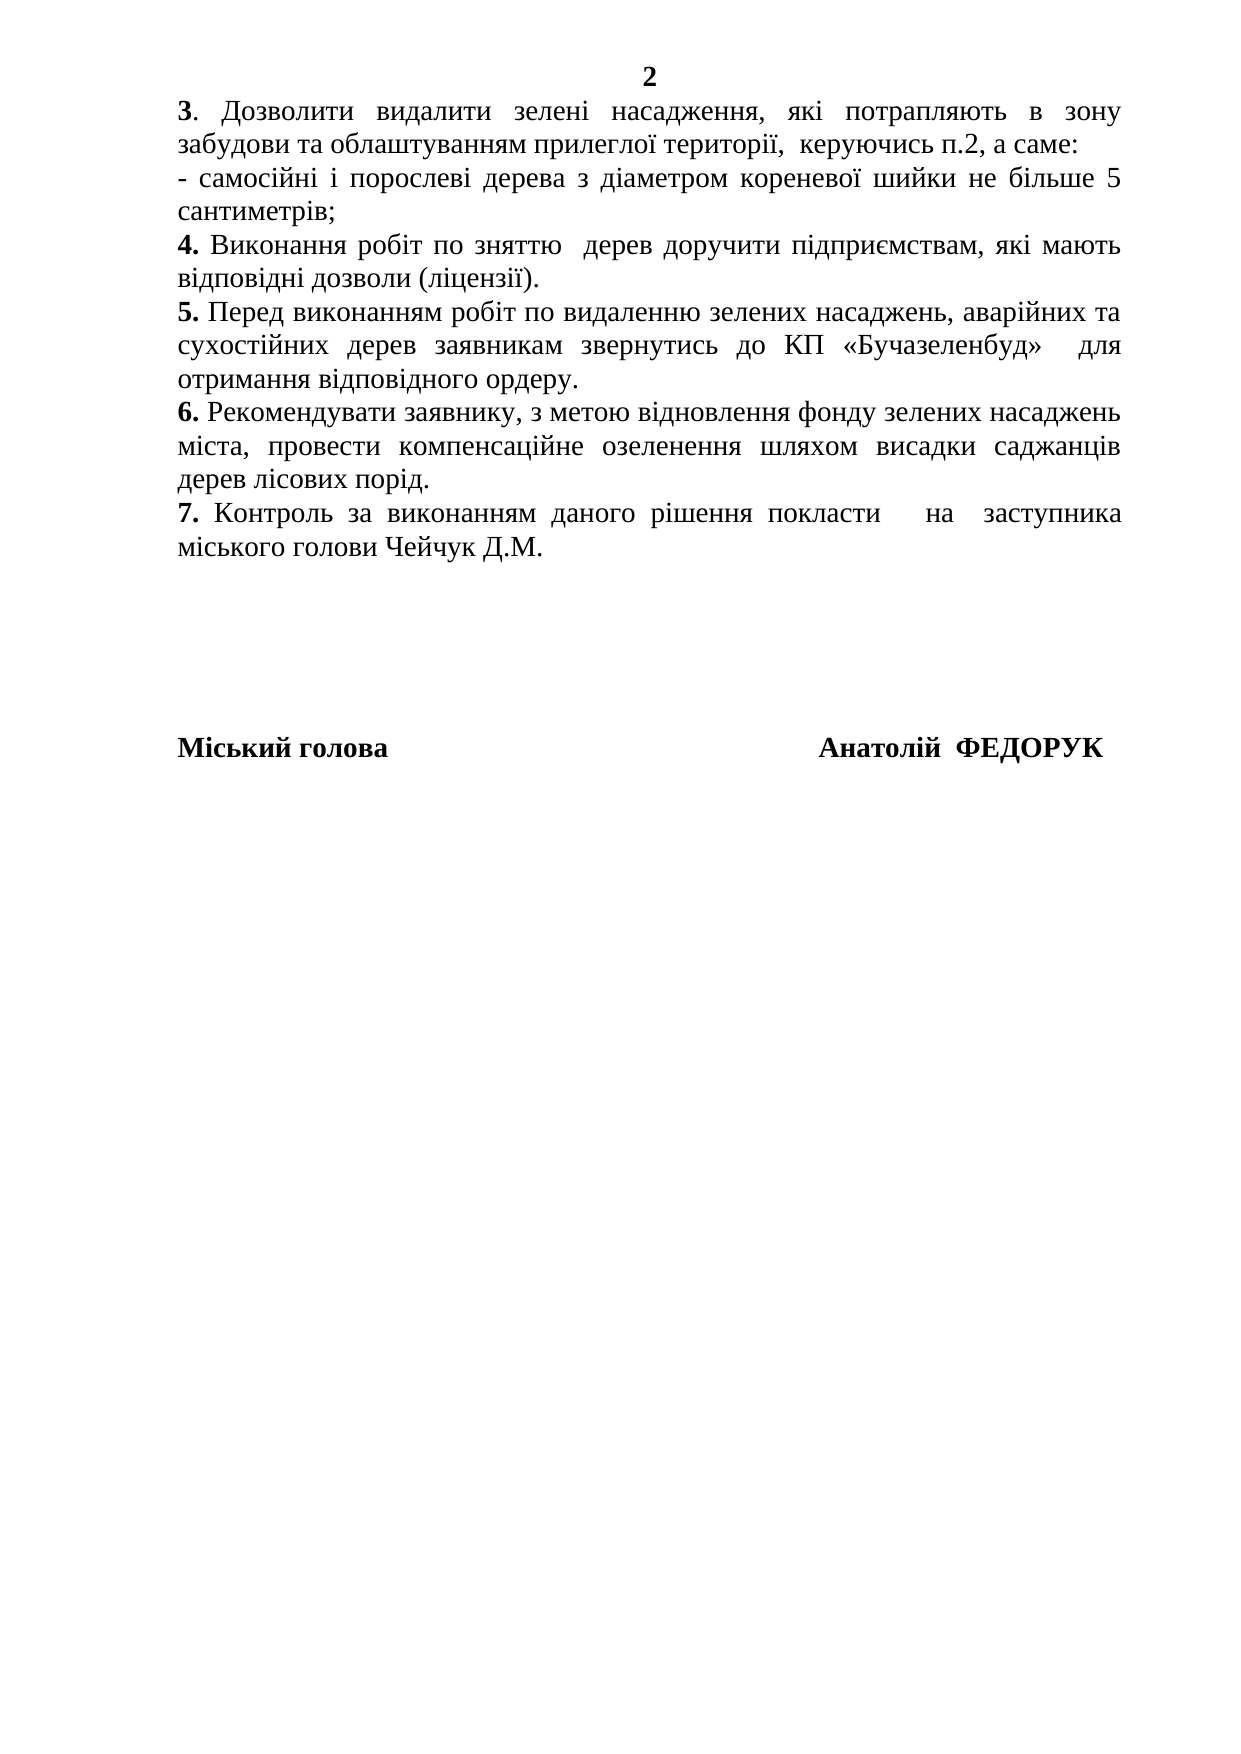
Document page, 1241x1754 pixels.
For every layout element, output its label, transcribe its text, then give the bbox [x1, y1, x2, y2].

text 7. Контроль за виконанням даного рішення покласти на заступника міського голови Чейчук Д.М. [177, 495, 1122, 562]
text 6. Рекомендувати заявнику, з метою відновлення фонду зелених насаджень міста, провести компенсаційне озеленення шляхом висадки саджанців дерев лісових порід. [177, 394, 1122, 495]
text 5. Перед виконанням робіт по видаленню зелених насаджень, аварійних та сухостійних дерев заявникам звернутись до КП «Бучазеленбуд» для отримання відповідного ордеру. [177, 294, 1122, 394]
text - самосійні і порослеві дерева з діаметром кореневої шийки не більше 5 сантиметрів; [177, 160, 1122, 227]
text 2 [177, 59, 1122, 93]
text 3. Дозволити видалити зелені насадження, які потрапляють в зону забудови та облаштуванням прилеглої території, керуючись п.2, а саме: [177, 93, 1122, 160]
text Міський голова Анатолій ФЕДОРУК [177, 730, 1128, 763]
text 4. Виконання робіт по зняттю дерев доручити підприємствам, які мають відповідні дозволи (ліцензії). [177, 227, 1122, 294]
